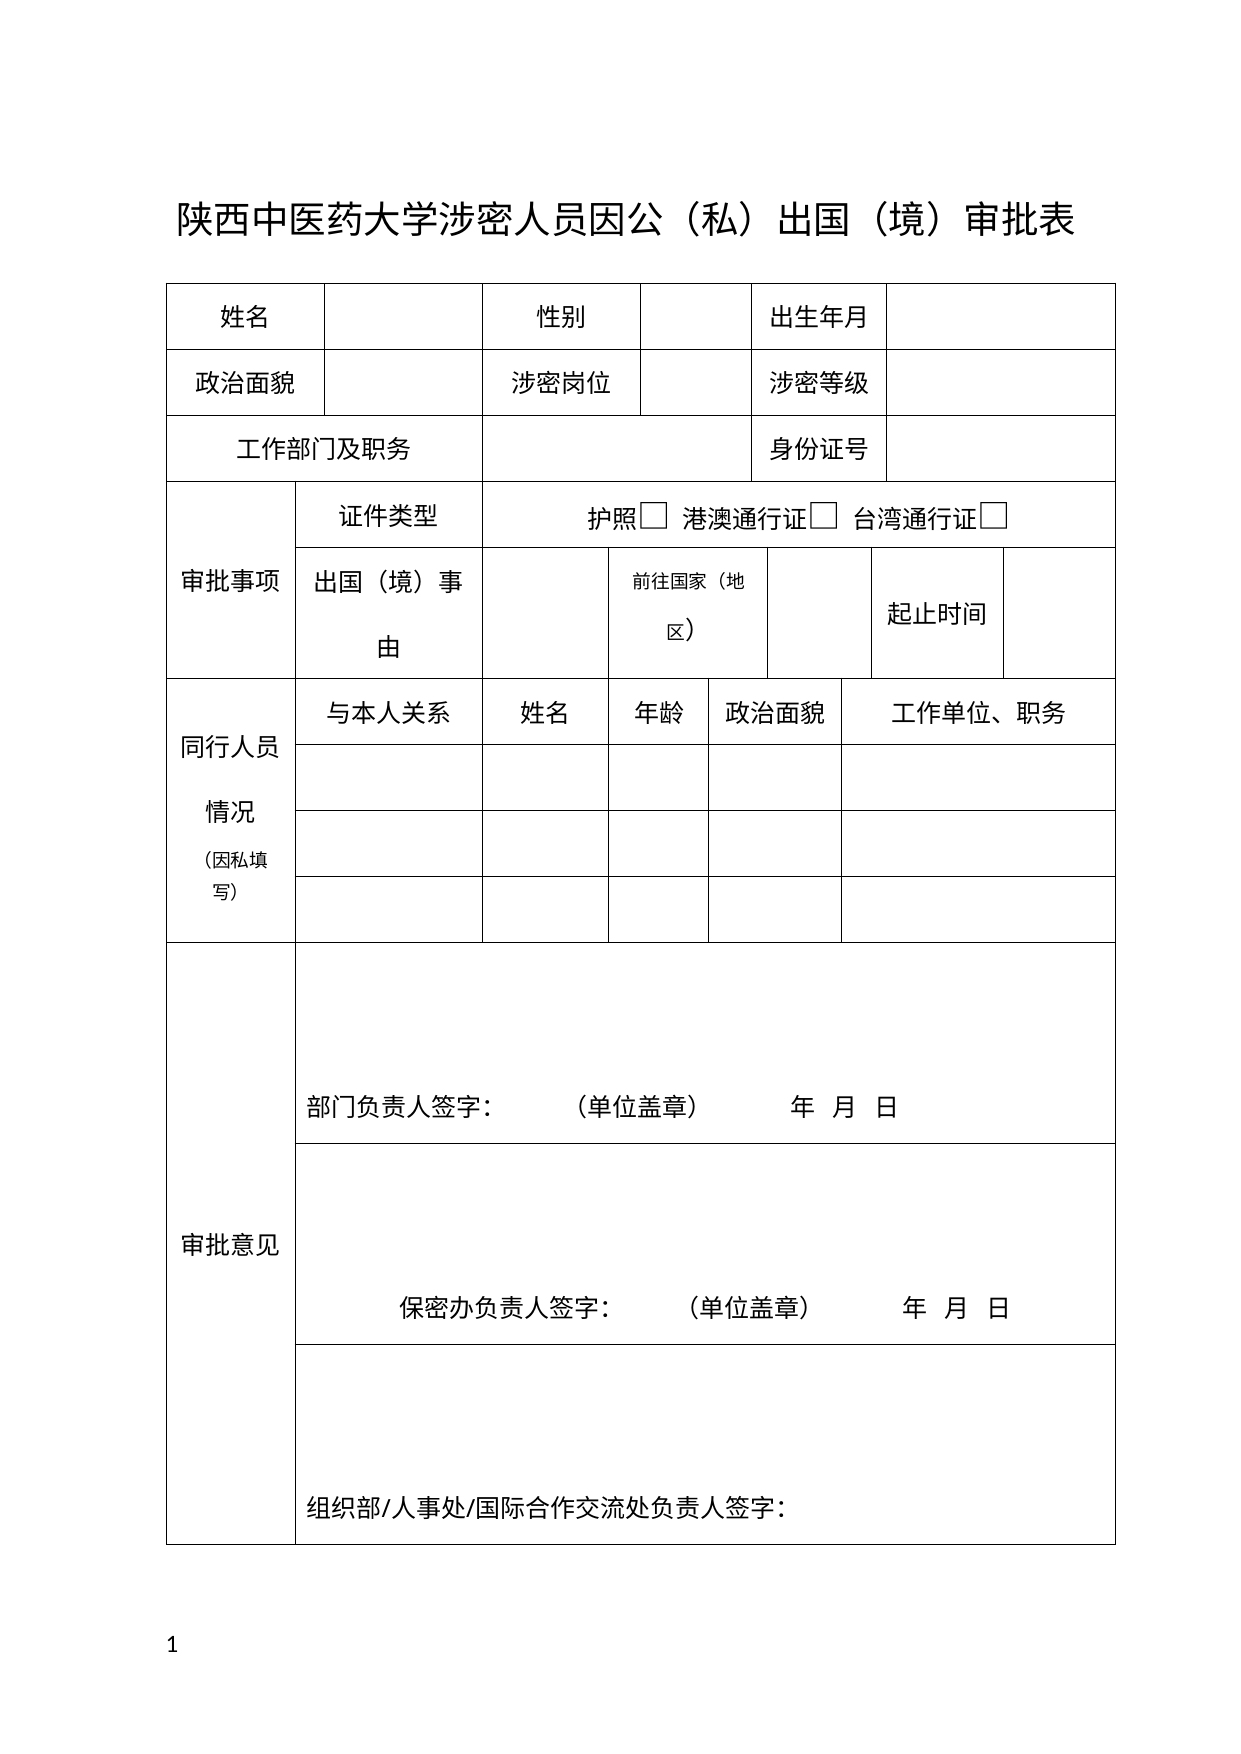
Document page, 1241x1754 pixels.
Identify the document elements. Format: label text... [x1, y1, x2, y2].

table_cell [483, 811, 608, 876]
table_cell 工作部门及职务 [167, 416, 482, 481]
table_cell [709, 811, 841, 876]
table_cell [709, 745, 841, 810]
table_cell [483, 877, 608, 942]
table_header 性别 [483, 284, 640, 348]
table_cell [325, 350, 482, 414]
table_cell [483, 548, 608, 678]
table_cell [842, 745, 1115, 810]
table_cell 前往国家（地区） [609, 548, 767, 678]
table_cell [887, 350, 1115, 414]
table_cell 政治面貌 [709, 679, 841, 744]
table_cell [609, 745, 708, 810]
table_cell [842, 811, 1115, 876]
table_cell 身份证号 [752, 416, 886, 481]
table_cell [483, 416, 751, 481]
table_cell [842, 877, 1115, 942]
table_cell [1004, 548, 1115, 678]
table_cell 出国（境）事由 [296, 548, 482, 678]
table_cell 护照□ 港澳通行证□ 台湾通行证□ [483, 482, 1115, 547]
table_cell 部门负责人签字： （单位盖章） 年 月 日 [296, 943, 1115, 1143]
table_cell 工作单位、职务 [842, 679, 1115, 744]
text 陕西中医药大学涉密人员因公（私）出国（境）审批表 [165, 185, 1087, 250]
table_header 出生年月 [752, 284, 886, 348]
table_cell 审批事项 [167, 482, 295, 678]
table_cell 与本人关系 [296, 679, 482, 744]
table_cell [296, 745, 482, 810]
table_cell 保密办负责人签字： （单位盖章） 年 月 日 [296, 1144, 1115, 1343]
table_cell 起止时间 [872, 548, 1003, 678]
table_cell [709, 877, 841, 942]
table_cell 政治面貌 [167, 350, 324, 414]
table_cell 涉密岗位 [483, 350, 640, 414]
table_cell [296, 877, 482, 942]
table_cell 证件类型 [296, 482, 482, 547]
table_cell [609, 877, 708, 942]
table_cell [887, 416, 1115, 481]
table_header 姓名 [167, 284, 324, 348]
table_cell [609, 811, 708, 876]
table_header [887, 284, 1115, 348]
table_cell [768, 548, 871, 678]
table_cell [296, 1345, 1115, 1544]
table_cell [483, 745, 608, 810]
table_header [325, 284, 482, 348]
table_header [641, 284, 751, 348]
table_cell [641, 350, 751, 414]
table_cell 涉密等级 [752, 350, 886, 414]
table_cell 审批意见 [167, 943, 295, 1544]
table_cell 姓名 [483, 679, 608, 744]
table_cell [296, 811, 482, 876]
table_cell 同行人员情况 （因私填写） [167, 679, 295, 942]
table_cell 年龄 [609, 679, 708, 744]
